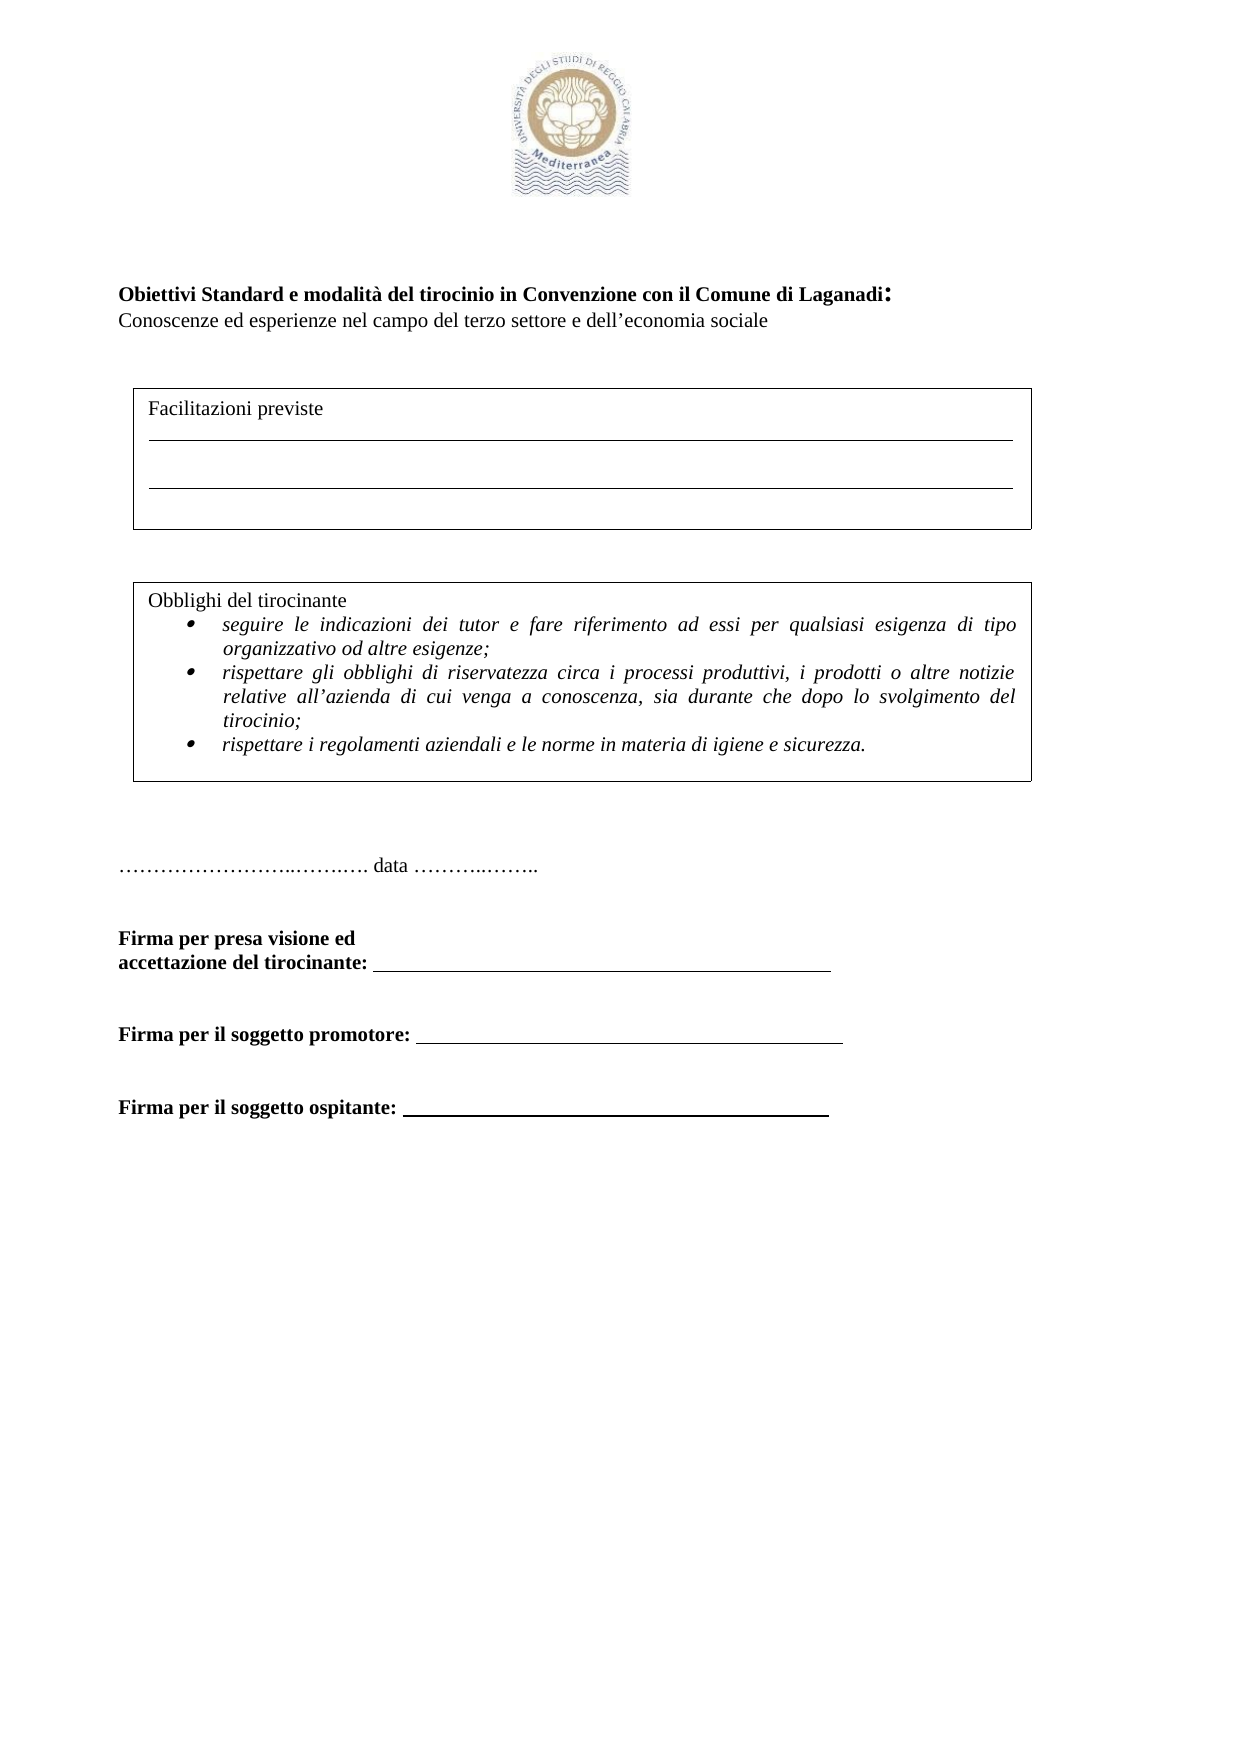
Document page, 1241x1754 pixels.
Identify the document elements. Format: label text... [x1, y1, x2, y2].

text ……………………..…….…. data ………..…….. [118, 853, 1065, 877]
text Conoscenze ed esperienze nel campo del terzo settore e dell’economia sociale [118, 307, 1065, 332]
subtitle Obiettivi Standard e modalità del tirocinio in Convenzione con il Comune di Laganadi: [118, 274, 1065, 307]
picture [511, 52, 632, 197]
subtitle Firma per presa visione ed [118, 926, 1065, 950]
subtitle Firma per il soggetto promotore: [118, 1022, 1065, 1046]
text Firma per il soggetto ospitante: [118, 1095, 1065, 1119]
text accettazione del tirocinante: [118, 950, 1065, 974]
